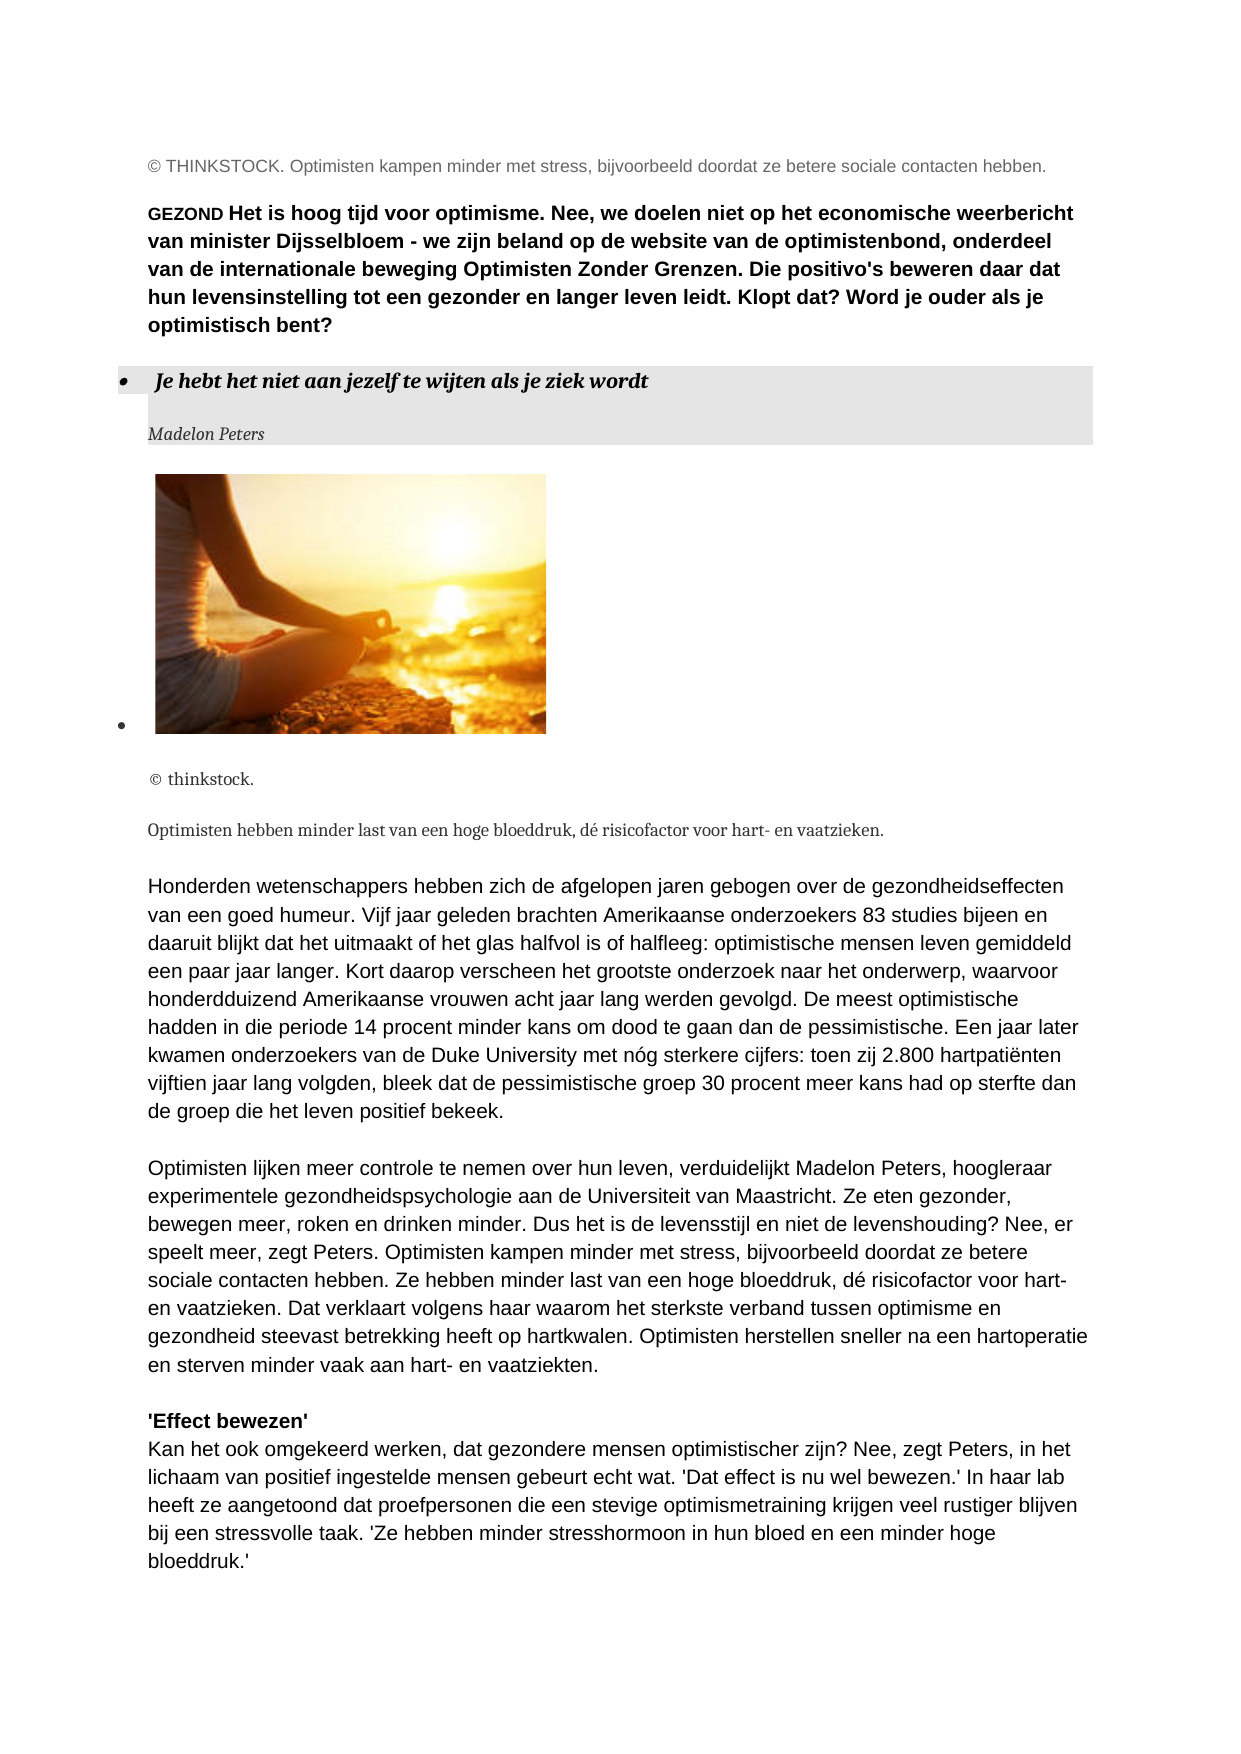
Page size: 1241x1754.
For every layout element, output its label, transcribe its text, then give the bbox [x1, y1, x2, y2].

text © thinkstock. Optimisten kampen minder met stress, bijvoorbeeld doordat ze betere sociale contacten hebben. [148, 148, 1093, 176]
text Gezond Het is hoog tijd voor optimisme. Nee, we doelen niet op het economische weerbericht van minister Dijsselbloem - we zijn beland op de website van de optimistenbond, onderdeel van de internationale beweging Optimisten Zonder Grenzen. Die positivo's beweren daar dat hun levensinstelling tot een gezonder en langer leven leidt. Klopt dat? Word je ouder als je optimistisch bent? [148, 197, 1093, 337]
picture [155, 474, 547, 734]
text Optimisten hebben minder last van een hoge bloeddruk, dé risicofactor voor hart- en vaatzieken. [148, 819, 1093, 841]
text © thinkstock. [148, 769, 1093, 790]
text Madelon Peters [148, 424, 1093, 445]
list Je hebt het niet aan jezelf te wijten als je ziek wordt [118, 366, 1093, 394]
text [148, 870, 1093, 1601]
